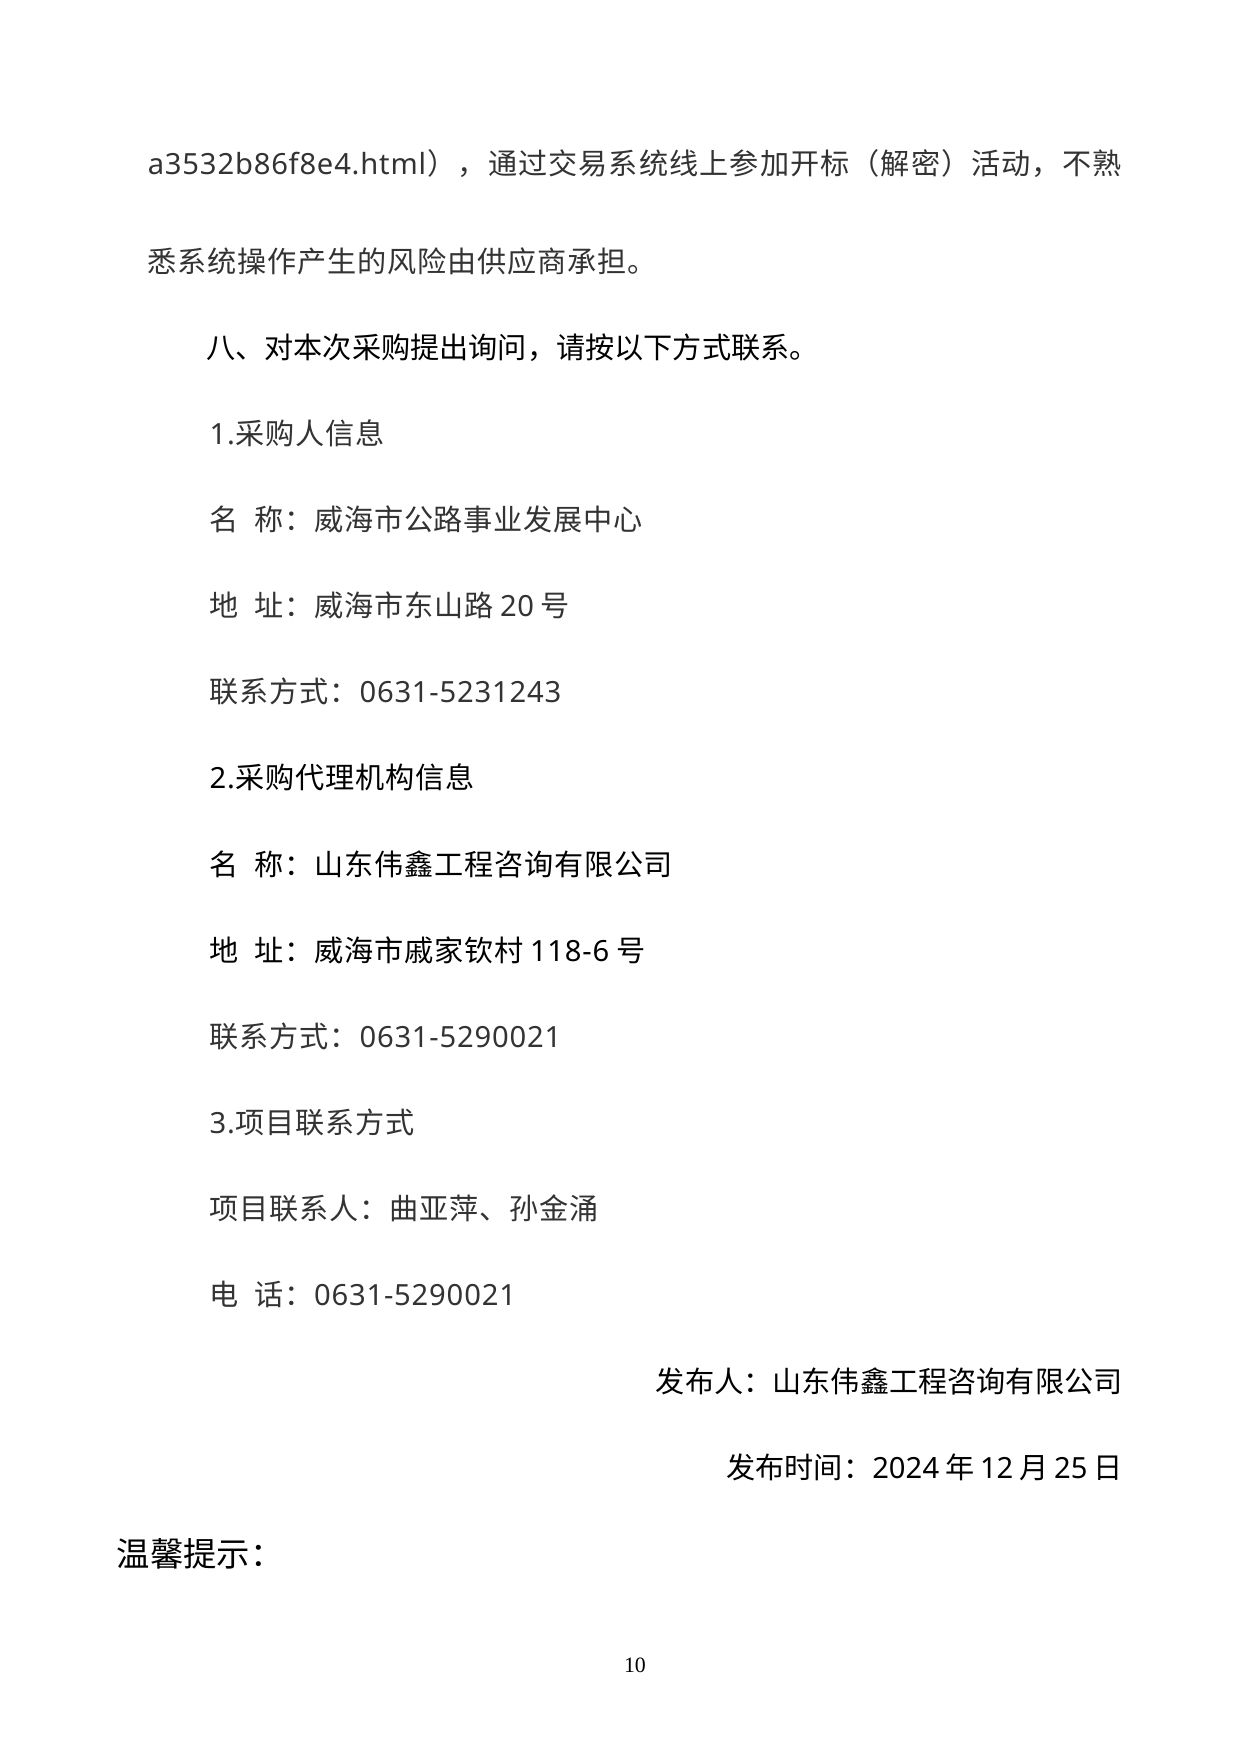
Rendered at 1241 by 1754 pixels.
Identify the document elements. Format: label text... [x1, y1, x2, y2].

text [148, 129, 1122, 292]
text 项目联系人：曲亚萍、孙金涌 [148, 1174, 1122, 1239]
text 电 话：0631-5290021 [148, 1261, 1122, 1326]
text 3.项目联系方式 [148, 1088, 1122, 1153]
text 联系方式：0631-5290021 [148, 1002, 1122, 1067]
text 地 址：威海市东山路20号 [148, 572, 1122, 637]
text 八、对本次采购提出询问，请按以下方式联系。 [148, 313, 1122, 378]
text 名 称：山东伟鑫工程咨询有限公司 [148, 830, 1122, 895]
text 2.采购代理机构信息 [148, 744, 1122, 809]
text 发布时间：2024年12月25日 [123, 1433, 1122, 1498]
text 名 称：威海市公路事业发展中心 [148, 485, 1122, 550]
text 联系方式：0631-5231243 [148, 658, 1122, 723]
text 温馨提示： [117, 1519, 1093, 1584]
text 地 址：威海市戚家钦村118-6号 [148, 916, 1122, 981]
text 发布人：山东伟鑫工程咨询有限公司 [148, 1347, 1122, 1412]
text 1.采购人信息 [148, 399, 1122, 464]
